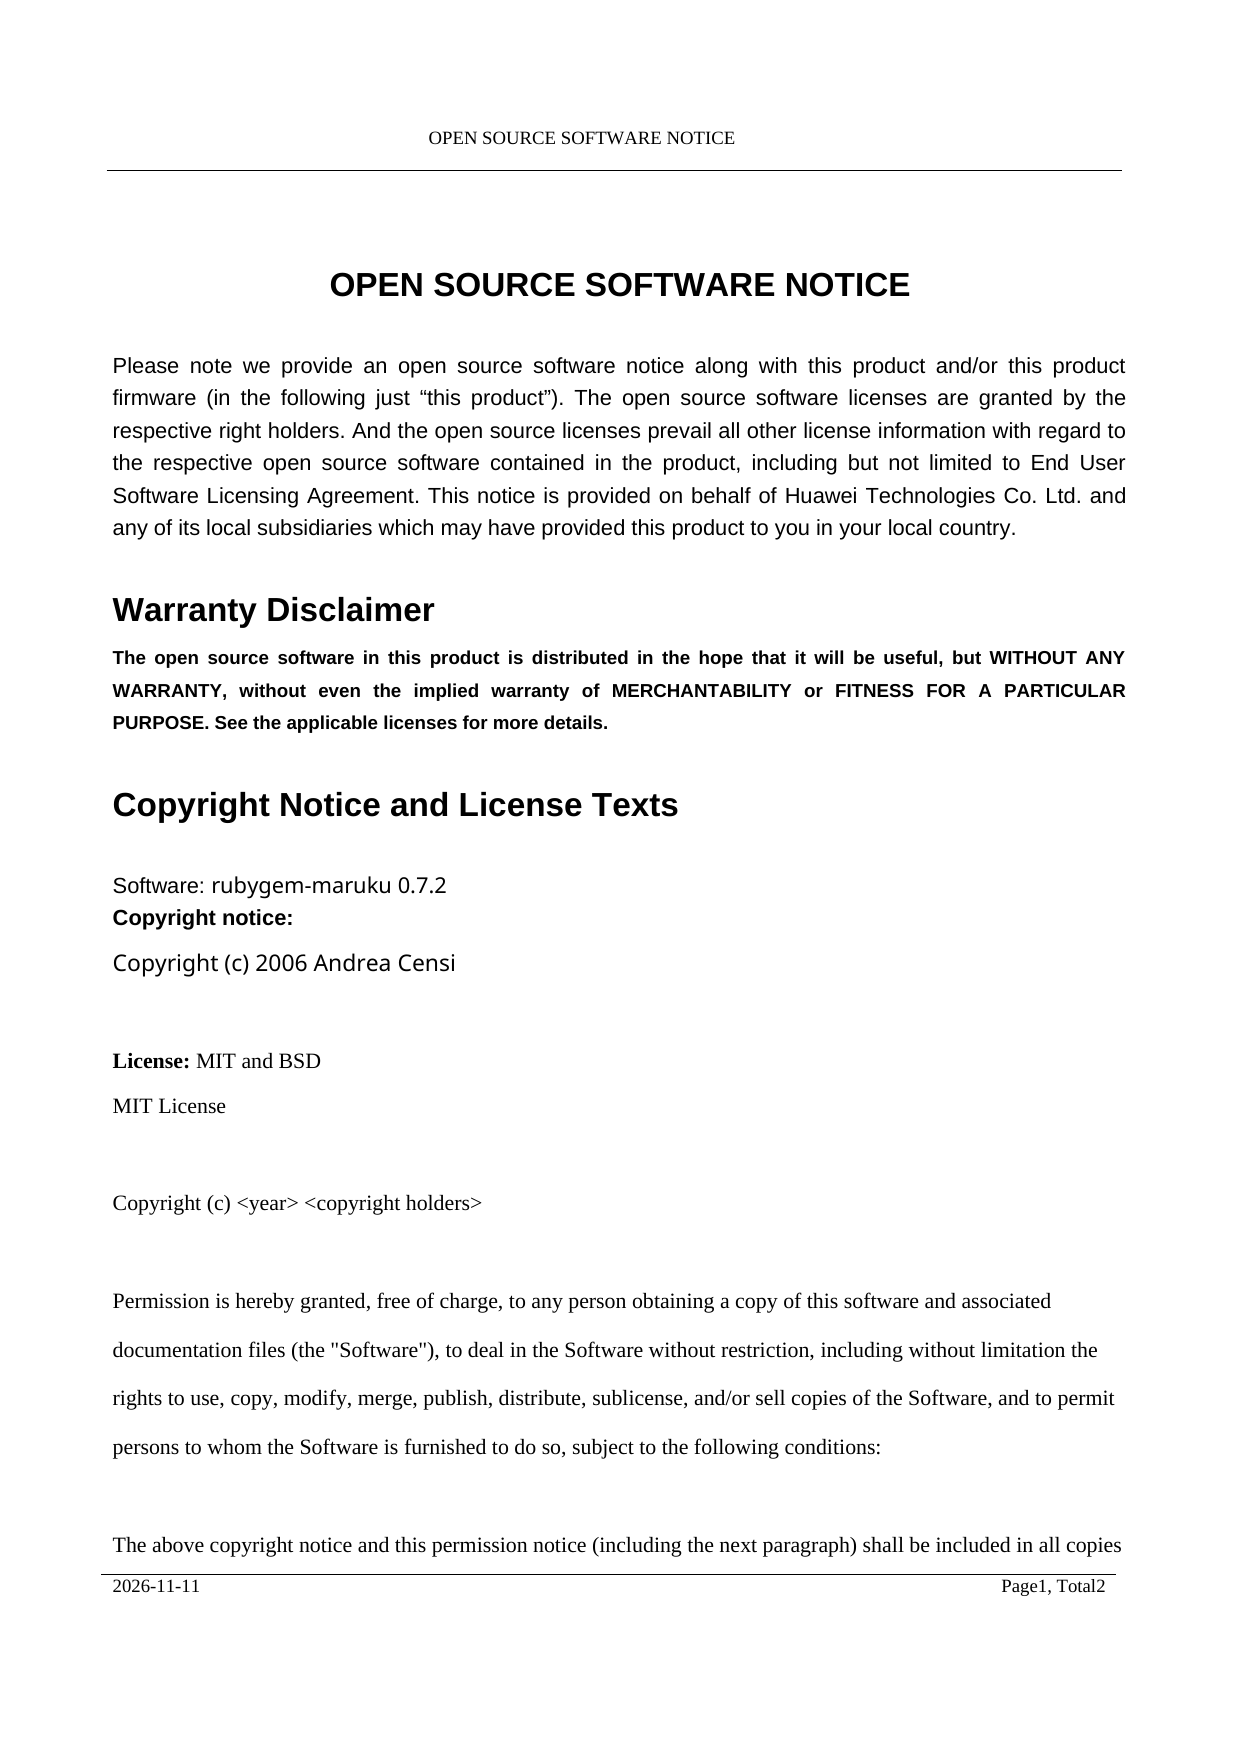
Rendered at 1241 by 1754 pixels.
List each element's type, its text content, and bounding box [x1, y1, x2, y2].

text Please note we provide an open source software notice along with this product and/or this product firmware (in the following just “this product”). The open source software licenses are granted by the respective right holders. And the open source licenses prevail all other license information with regard to the respective open source software contained in the product, including but not limited to End User Software Licensing Agreement. This notice is provided on behalf of Huawei Technologies Co. Ltd. and any of its local subsidiaries which may have provided this product to you in your local country. [112, 349, 1128, 544]
text License: MIT and BSD [112, 1044, 1128, 1077]
text Copyright Notice and License Texts [112, 771, 1128, 836]
text Copyright notice: [112, 901, 1128, 934]
text Software: rubygem-maruku 0.7.2 [112, 869, 1128, 901]
text Warranty Disclaimer [112, 576, 1128, 641]
text OPEN SOURCE SOFTWARE NOTICE [112, 251, 1128, 316]
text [112, 1089, 1128, 1560]
text The open source software in this product is distributed in the hope that it will be useful, but WITHOUT ANY WARRANTY, without even the implied warranty of MERCHANTABILITY or FITNESS FOR A PARTICULAR PURPOSE. See the applicable licenses for more details. [112, 641, 1128, 739]
text Copyright (c) 2006 Andrea Censi [112, 947, 1128, 1028]
